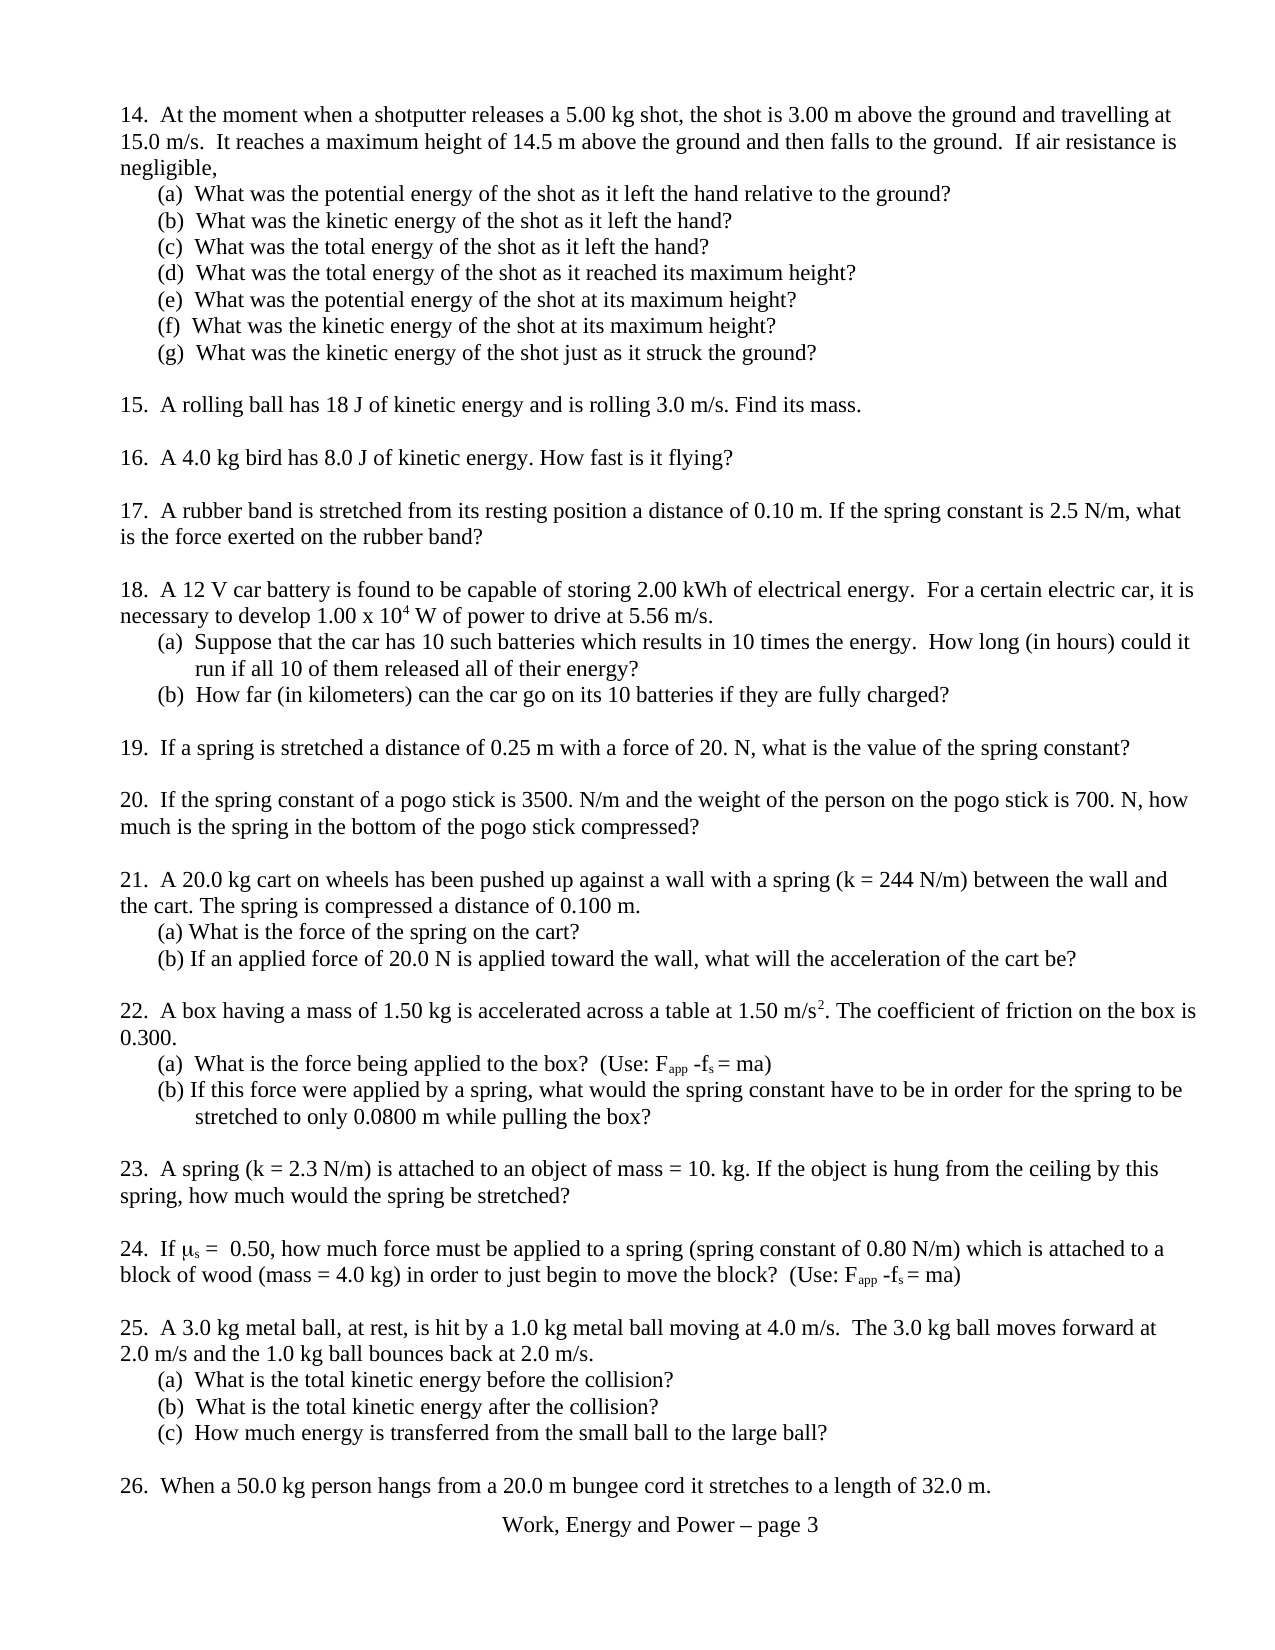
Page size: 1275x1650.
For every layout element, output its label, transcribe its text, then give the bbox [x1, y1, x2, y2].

text 24. If s =0.50, how much force must be applied to a spring (spring constant of 0.80 N/m) which is attached to a block of wood (mass = 4.0 kg) in order to just begin to move the block? (Use: Fapp -fs = ma) [120, 1234, 1200, 1287]
text 21. A 20.0 kg cart on wheels has been pushed up against a wall with a spring (k = 244 N/m) between the wall and the cart. The spring is compressed a distance of 0.100 m. [120, 866, 1200, 918]
text (g) What was the kinetic energy of the shot just as it struck the ground? [120, 338, 1200, 365]
text (b) How far (in kilometers) can the car go on its 10 batteries if they are fully charged? [157, 681, 1200, 707]
text (b) If this force were applied by a spring, what would the spring constant have to be in order for the spring to be stretched to only 0.0800 m while pulling the box? [157, 1076, 1200, 1129]
text 18. A 12 V car battery is found to be capable of storing 2.00 kWh of electrical energy. For a certain electric car, it is necessary to develop 1.00 x 104 W of power to drive at 5.56 m/s. [120, 576, 1200, 628]
text (c) What was the total energy of the shot as it left the hand? [120, 233, 1200, 259]
text 25. A 3.0 kg metal ball, at rest, is hit by a 1.0 kg metal ball moving at 4.0 m/s. The 3.0 kg ball moves forward at 2.0 m/s and the 1.0 kg ball bounces back at 2.0 m/s. [120, 1314, 1200, 1366]
text 22. A box having a mass of 1.50 kg is accelerated across a table at 1.50 m/s2. The coefficient of friction on the box is 0.300. [120, 997, 1200, 1050]
text 20. If the spring constant of a pogo stick is 3500. N/m and the weight of the person on the pogo stick is 700. N, how much is the spring in the bottom of the pogo stick compressed? [120, 787, 1200, 839]
text (a) What was the potential energy of the shot as it left the hand relative to the ground? [120, 180, 1200, 207]
text 15. A rolling ball has 18 J of kinetic energy and is rolling 3.0 m/s. Find its mass. [120, 391, 1200, 418]
text 19. If a spring is stretched a distance of 0.25 m with a force of 20. N, what is the value of the spring constant? [120, 734, 1200, 760]
text 16. A 4.0 kg bird has 8.0 J of kinetic energy. How fast is it flying? [120, 444, 1200, 470]
text (a) Suppose that the car has 10 such batteries which results in 10 times the energy. How long (in hours) could it run if all 10 of them released all of their energy? [157, 628, 1200, 681]
text 14. At the moment when a shotputter releases a 5.00 kg shot, the shot is 3.00 m above the ground and travelling at 15.0 m/s. It reaches a maximum height of 14.5 m above the ground and then falls to the ground. If air resistance is negligible, [120, 101, 1200, 180]
text (f) What was the kinetic energy of the shot at its maximum height? [120, 312, 1200, 338]
text (b) What was the kinetic energy of the shot as it left the hand? [120, 207, 1200, 233]
text (a) What is the force of the spring on the cart? [157, 918, 1200, 945]
text 26. When a 50.0 kg person hangs from a 20.0 m bungee cord it stretches to a length of 32.0 m. [120, 1472, 1200, 1498]
text (c) How much energy is transferred from the small ball to the large ball? [120, 1419, 1200, 1445]
text (a) What is the total kinetic energy before the collision? [120, 1366, 1200, 1393]
text (e) What was the potential energy of the shot at its maximum height? [120, 286, 1200, 312]
text (b) What is the total kinetic energy after the collision? [120, 1393, 1200, 1419]
text 17. A rubber band is stretched from its resting position a distance of 0.10 m. If the spring constant is 2.5 N/m, what is the force exerted on the rubber band? [120, 497, 1200, 549]
text 23. A spring (k = 2.3 N/m) is attached to an object of mass = 10. kg. If the object is hung from the ceiling by this spring, how much would the spring be stretched? [120, 1156, 1200, 1208]
text (a) What is the force being applied to the box? (Use: Fapp -fs = ma) [157, 1050, 1200, 1076]
text (d) What was the total energy of the shot as it reached its maximum height? [120, 259, 1200, 286]
text (b) If an applied force of 20.0 N is applied toward the wall, what will the acceleration of the cart be? [157, 945, 1200, 971]
